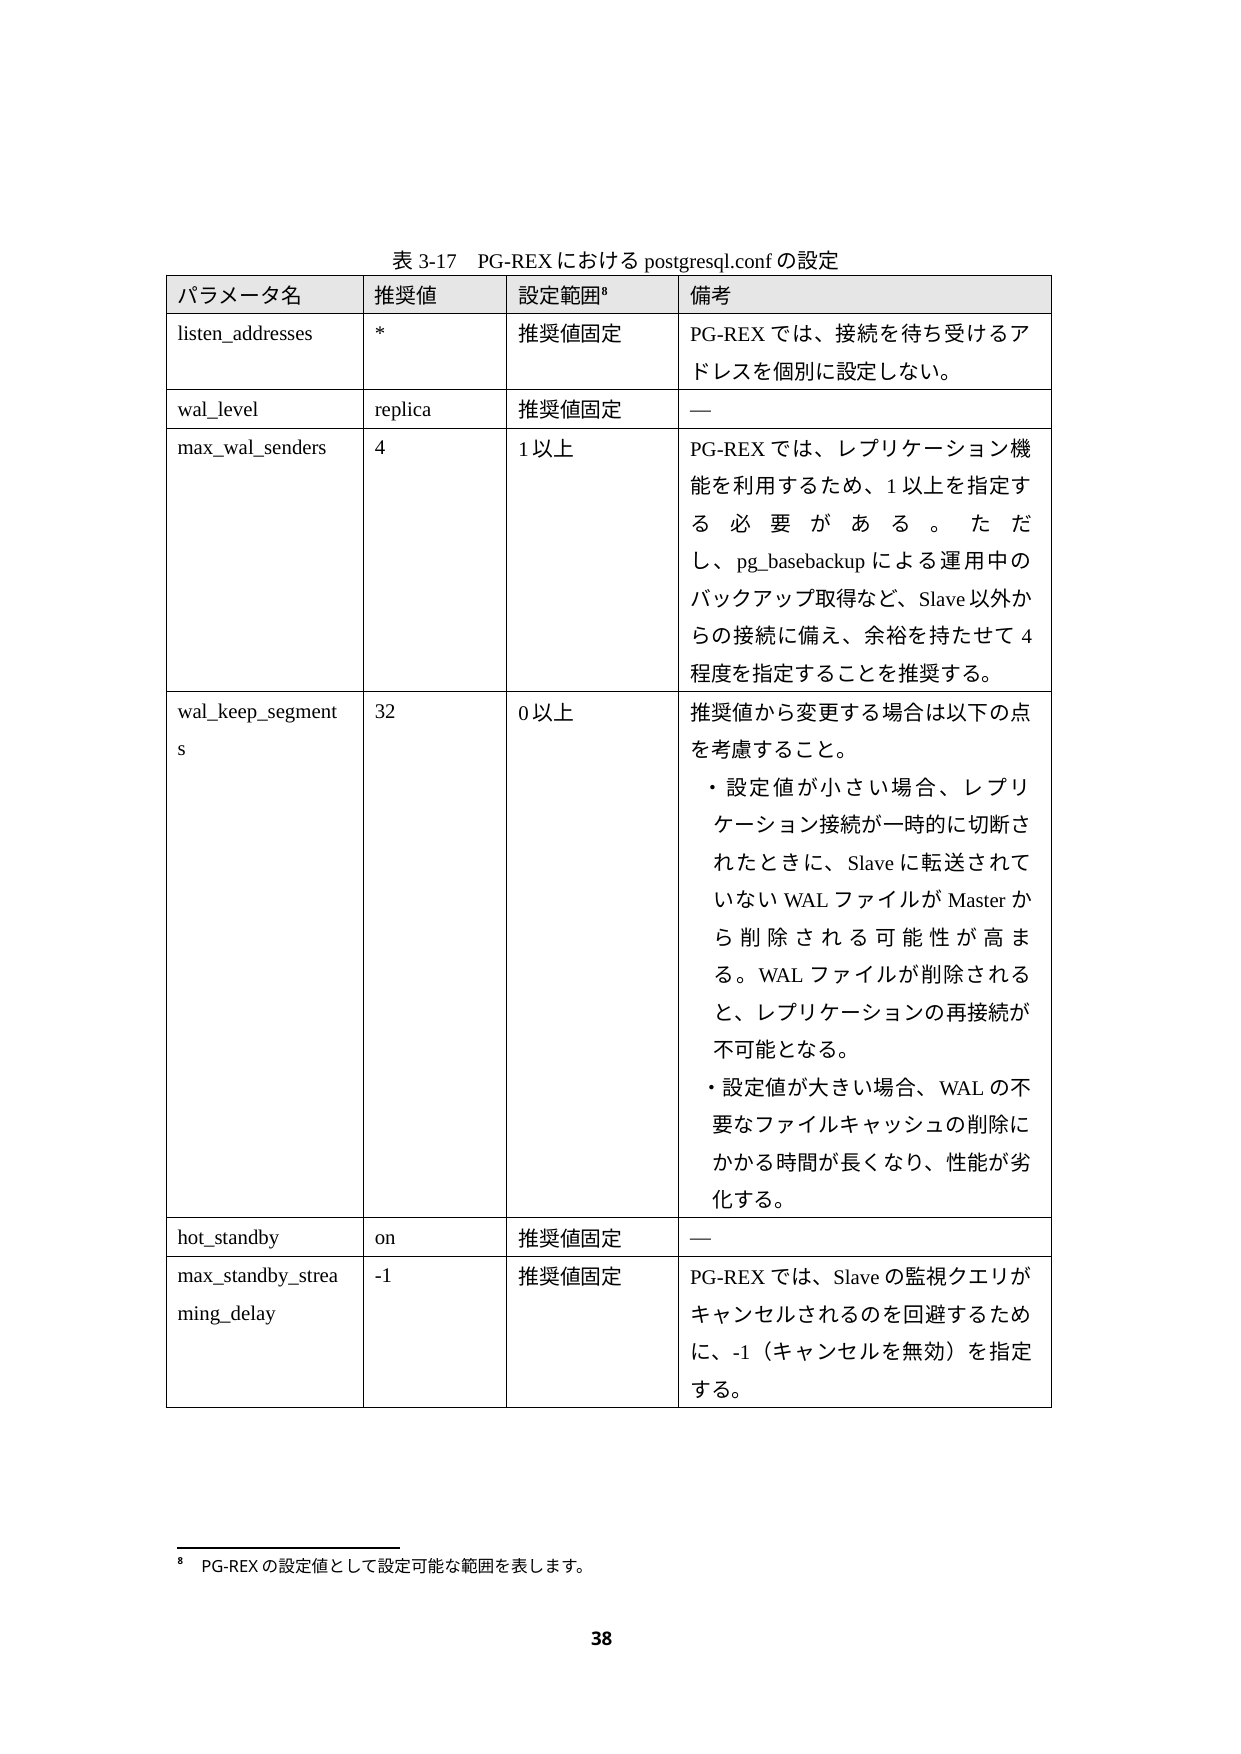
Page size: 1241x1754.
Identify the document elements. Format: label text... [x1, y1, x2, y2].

table_cell 推奨値から変更する場合は以下の点を考慮すること。 ・設定値が小さい場合、レプリケーション接続が一時的に切断されたときに、Slaveに転送されていないWALファイルがMasterから削除される可能性が高まる。WALファイルが削除されると、レプリケーションの再接続が不可能となる。 ・設定値が大きい場合、WALの不要なファイルキャッシュの削除にかかる時間が長くなり、性能が劣化する。 [679, 692, 1051, 1217]
table_cell replica [364, 390, 506, 428]
table_cell hot_standby [167, 1218, 363, 1256]
table_cell max_wal_senders [167, 429, 363, 691]
table_cell 推奨値固定 [507, 390, 678, 428]
table_cell ― [679, 390, 1051, 428]
table_cell * [364, 314, 506, 389]
table_cell 推奨値固定 [507, 1218, 678, 1256]
table_cell PG-REXでは、レプリケーション機能を利用するため、1以上を指定する必要がある。ただし、pg_basebackupによる運用中のバックアップ取得など、Slave以外からの接続に備え、余裕を持たせて4程度を指定することを推奨する。 [679, 429, 1051, 691]
table_cell max_standby_streaming_delay [167, 1257, 363, 1407]
table_cell 0以上 [507, 692, 678, 1217]
table_cell wal_keep_segments [167, 692, 363, 1217]
table_cell 4 [364, 429, 506, 691]
table_cell on [364, 1218, 506, 1256]
table_cell PG-REXでは、Slaveの監視クエリがキャンセルされるのを回避するために、-1（キャンセルを無効）を指定する。 [679, 1257, 1051, 1407]
table_cell ― [679, 1218, 1051, 1256]
table_cell PG-REXでは、接続を待ち受けるアドレスを個別に設定しない。 [679, 314, 1051, 389]
table_header 設定範囲 [507, 276, 678, 313]
table_cell 1以上 [507, 429, 678, 691]
table_cell 32 [364, 692, 506, 1217]
table_cell -1 [364, 1257, 506, 1407]
text 表 3-7 PG-REXにおけるpostgresql.confの設定 [177, 244, 1054, 274]
table_header 備考 [679, 276, 1051, 313]
table_cell 推奨値固定 [507, 1257, 678, 1407]
table_cell 推奨値固定 [507, 314, 678, 389]
table_cell wal_level [167, 390, 363, 428]
table_header 推奨値 [364, 276, 506, 313]
table_header パラメータ名 [167, 276, 363, 313]
table_cell listen_addresses [167, 314, 363, 389]
